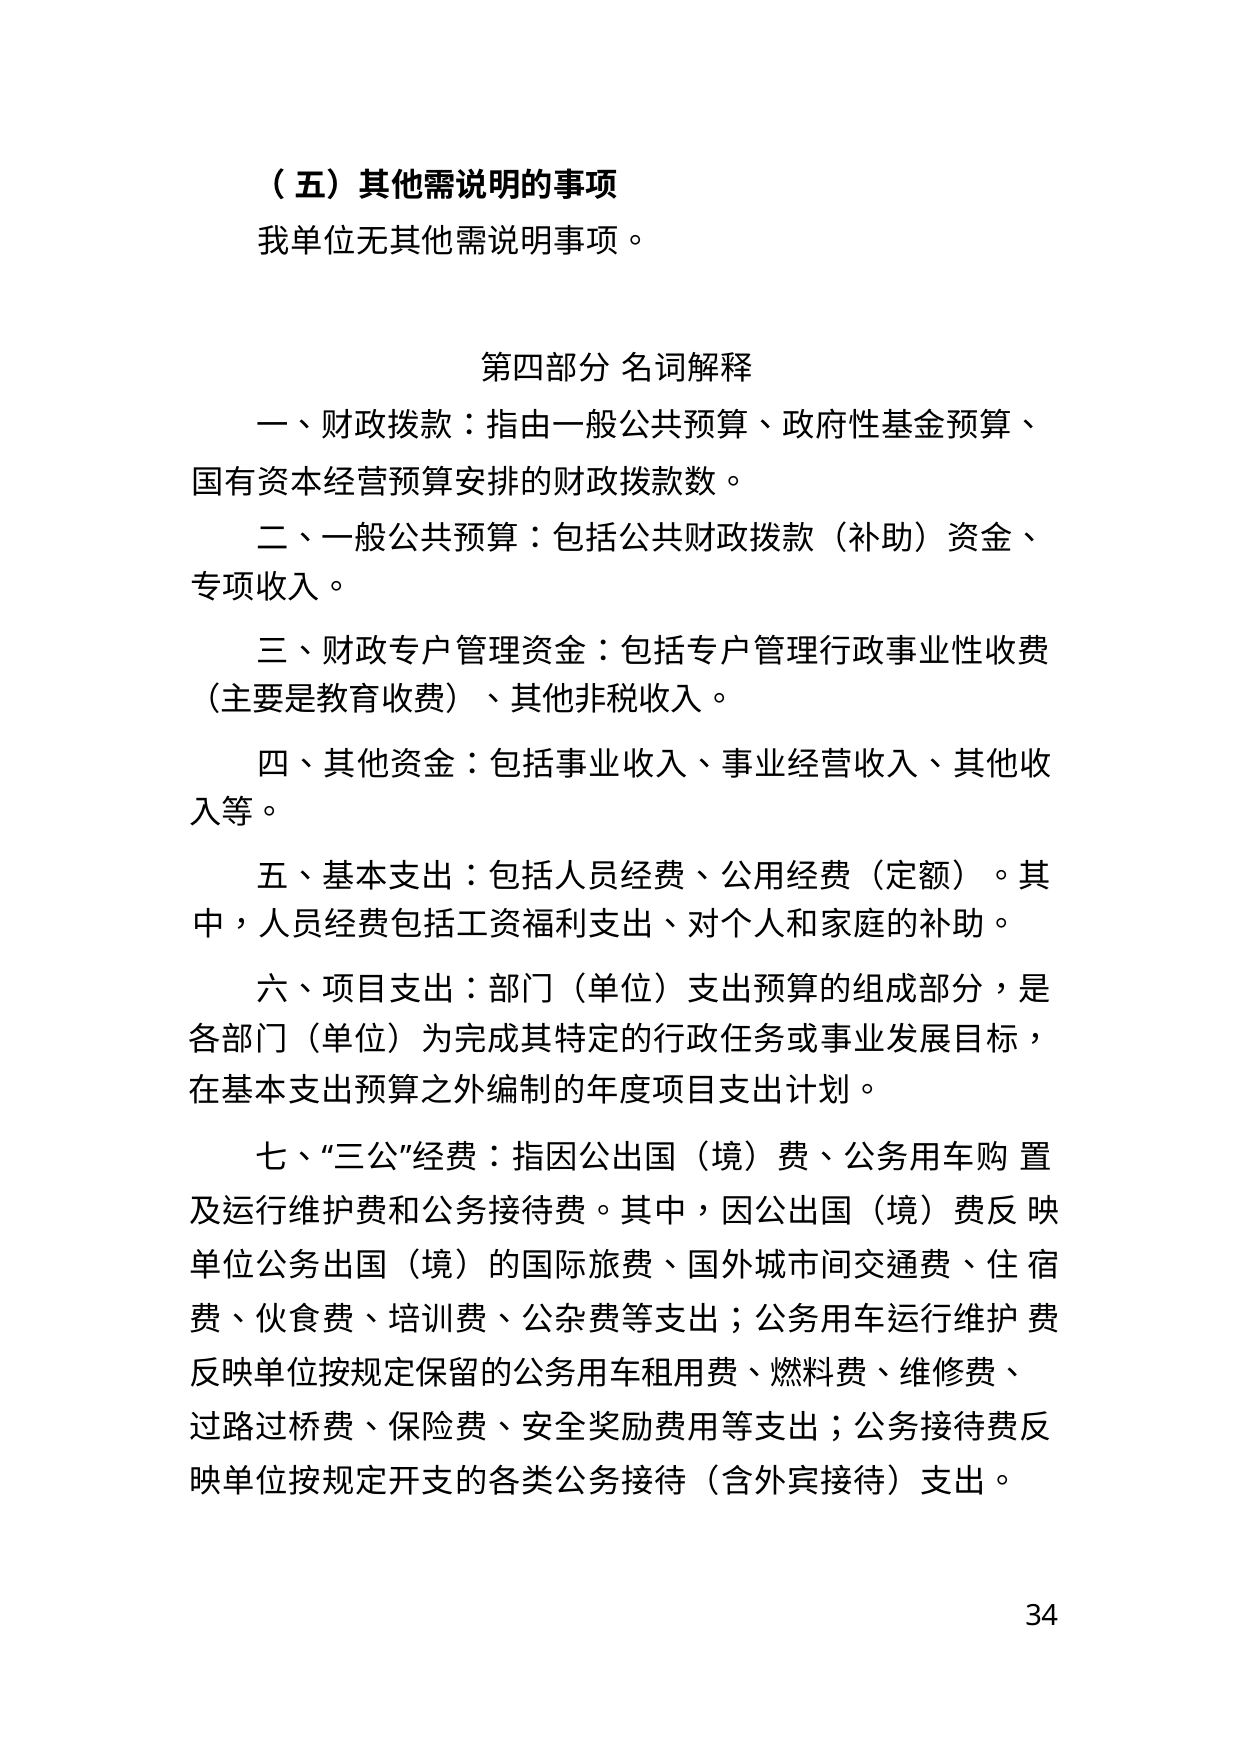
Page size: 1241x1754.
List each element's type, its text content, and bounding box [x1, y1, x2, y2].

text 四、其他资金：包括事业收入、事业经营收入、其他收 入等。 [189, 741, 1053, 833]
text 五、基本支出：包括人员经费、公用经费（定额）。其 中，人员经费包括工资福利支出、对个人和家庭的补助。 [192, 853, 1053, 945]
text 一、财政拨款：指由一般公共预算、政府性基金预算、 国有资本经营预算安排的财政拨款数。 [191, 402, 1048, 502]
text 三、财政专户管理资金：包括专户管理行政事业性收费 （主要是教育收费）、其他非税收入。 [188, 628, 1053, 720]
text 六、项目支出：部门（单位）支出预算的组成部分，是 各部门（单位）为完成其特定的行政任务或事业发展目标， 在基本支出预算之外编制的年度项目支出计划。 [188, 965, 1053, 1111]
text 七、“三公”经费：指因公出国（境）费、公务用车购 置及运行维护费和公务接待费。其中，因公出国（境）费反 映单位公务出国（境）的国际旅费、国外城市间交通费、住 宿费、伙食费、培训费、公杂费等支出；公务用车运行维护 费反映单位按规定保留的公务用车租用费、燃料费、维修费、 过路过桥费、保险费、安全奖励费用等支出；公务接待费反 映单位按规定开支的各类公务接待（含外宾接待）支出。 [189, 1134, 1063, 1502]
text 第四部分 名词解释 [480, 347, 1063, 388]
text 二、一般公共预算：包括公共财政拨款（补助）资金、 专项收入。 [190, 515, 1048, 608]
text （ 五）其他需说明的事项 [253, 164, 1063, 205]
text 我单位无其他需说明事项。 [257, 221, 1063, 261]
